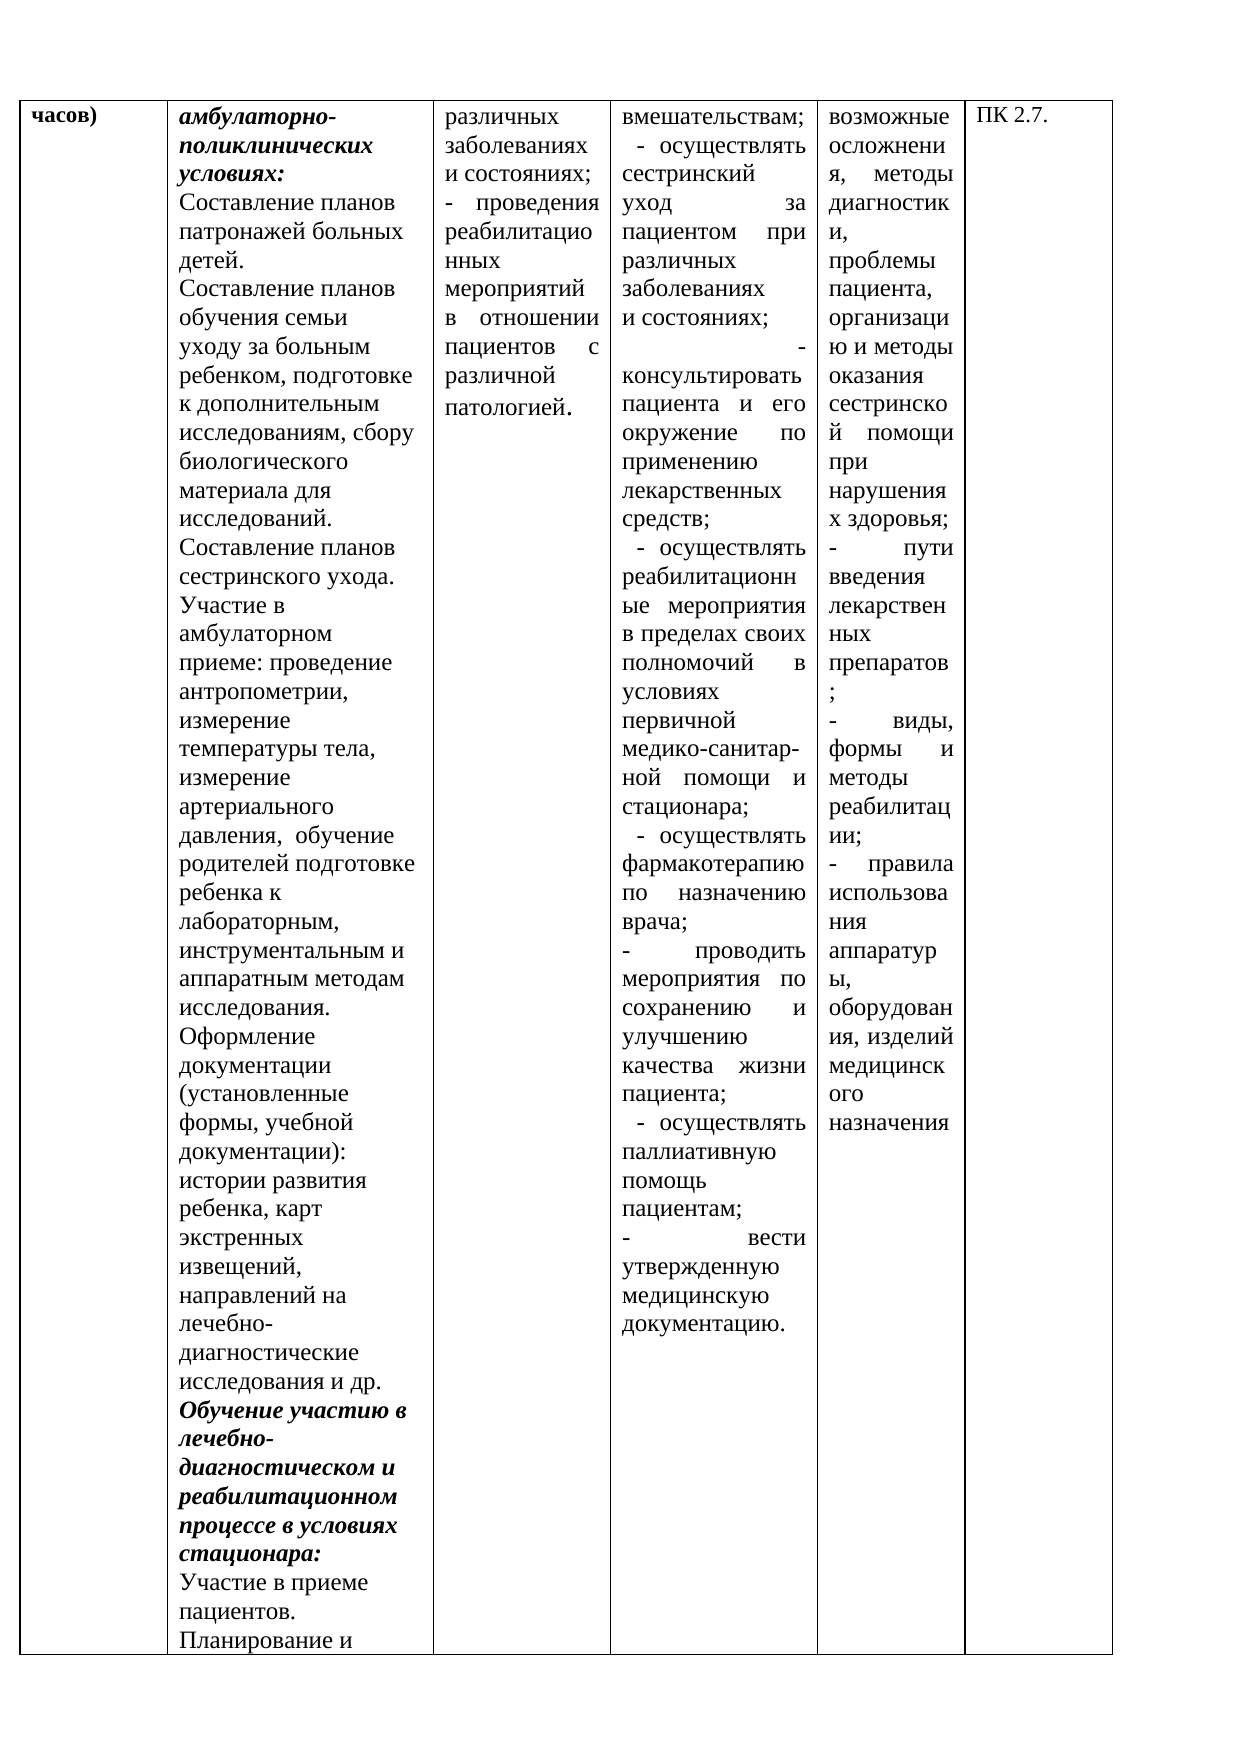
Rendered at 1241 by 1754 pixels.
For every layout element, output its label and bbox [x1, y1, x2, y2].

table_cell [966, 101, 1112, 1653]
table_cell [611, 101, 817, 1653]
table_cell [168, 101, 433, 1653]
table_cell [818, 101, 964, 1653]
table_cell [434, 101, 610, 1653]
